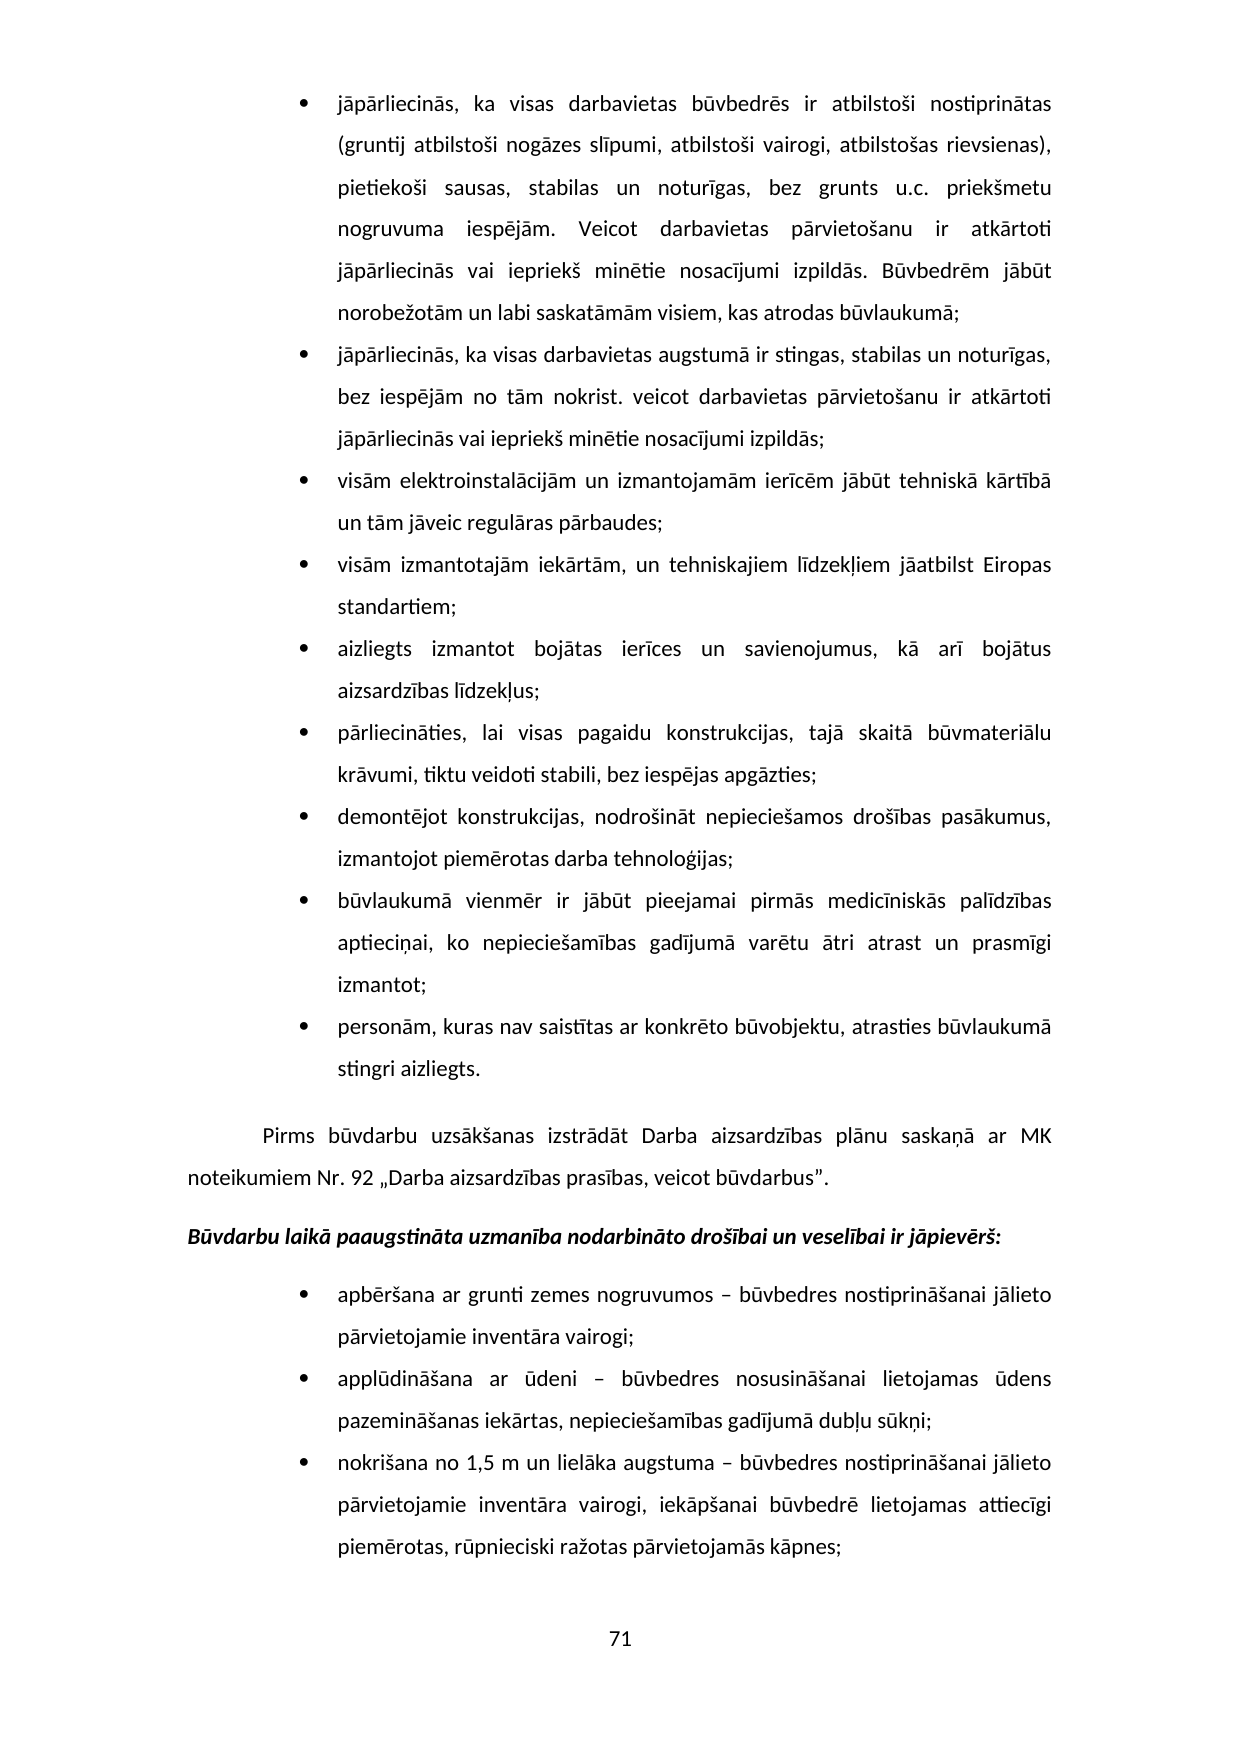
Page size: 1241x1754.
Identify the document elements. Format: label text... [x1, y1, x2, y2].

list jāpārliecinās, ka visas darbavietas augstumā ir stingas, stabilas un noturīgas, bez iespējām no tām nokrist. veicot darbavietas pārvietošanu ir atkārtoti jāpārliecinās vai iepriekš minētie nosacījumi izpildās; [300, 341, 1053, 452]
list jāpārliecinās, ka visas darbavietas būvbedrēs ir atbilstoši nostiprinātas (gruntij atbilstoši nogāzes slīpumi, atbilstoši vairogi, atbilstošas rievsienas), pietiekoši sausas, stabilas un noturīgas, bez grunts u.c. priekšmetu nogruvuma iespējām. Veicot darbavietas pārvietošanu ir atkārtoti jāpārliecinās vai iepriekš minētie nosacījumi izpildās. Būvbedrēm jābūt norobežotām un labi saskatāmām visiem, kas atrodas būvlaukumā; [300, 89, 1053, 327]
list applūdināšana ar ūdeni – būvbedres nosusināšanai lietojamas ūdens pazemināšanas iekārtas, nepieciešamības gadījumā dubļu sūkņi; [300, 1364, 1053, 1434]
list visām izmantotajām iekārtām, un tehniskajiem līdzekļiem jāatbilst Eiropas standartiem; [300, 550, 1053, 620]
list personām, kuras nav saistītas ar konkrēto būvobjektu, atrasties būvlaukumā stingri aizliegts. [300, 1012, 1053, 1082]
list aizliegts izmantot bojātas ierīces un savienojumus, kā arī bojātus aizsardzības līdzekļus; [300, 634, 1053, 704]
list visām elektroinstalācijām un izmantojamām ierīcēm jābūt tehniskā kārtībā un tām jāveic regulāras pārbaudes; [300, 466, 1053, 536]
list apbēršana ar grunti zemes nogruvumos – būvbedres nostiprināšanai jālieto pārvietojamie inventāra vairogi; [300, 1280, 1053, 1350]
list demontējot konstrukcijas, nodrošināt nepieciešamos drošības pasākumus, izmantojot piemērotas darba tehnoloģijas; [300, 802, 1053, 872]
text Pirms būvdarbu uzsākšanas izstrādāt Darba aizsardzības plānu saskaņā ar MK noteikumiem Nr. 92 „Darba aizsardzības prasības, veicot būvdarbus”. [187, 1121, 1053, 1191]
list būvlaukumā vienmēr ir jābūt pieejamai pirmās medicīniskās palīdzības aptieciņai, ko nepieciešamības gadījumā varētu ātri atrast un prasmīgi izmantot; [300, 886, 1053, 998]
list pārliecināties, lai visas pagaidu konstrukcijas, tajā skaitā būvmateriālu krāvumi, tiktu veidoti stabili, bez iespējas apgāzties; [300, 718, 1053, 788]
text Būvdarbu laikā paaugstināta uzmanība nodarbināto drošībai un veselībai ir jāpievērš: [187, 1222, 1053, 1250]
list nokrišana no 1,5 m un lielāka augstuma – būvbedres nostiprināšanai jālieto pārvietojamie inventāra vairogi, iekāpšanai būvbedrē lietojamas attiecīgi piemērotas, rūpnieciski ražotas pārvietojamās kāpnes; [300, 1448, 1053, 1560]
